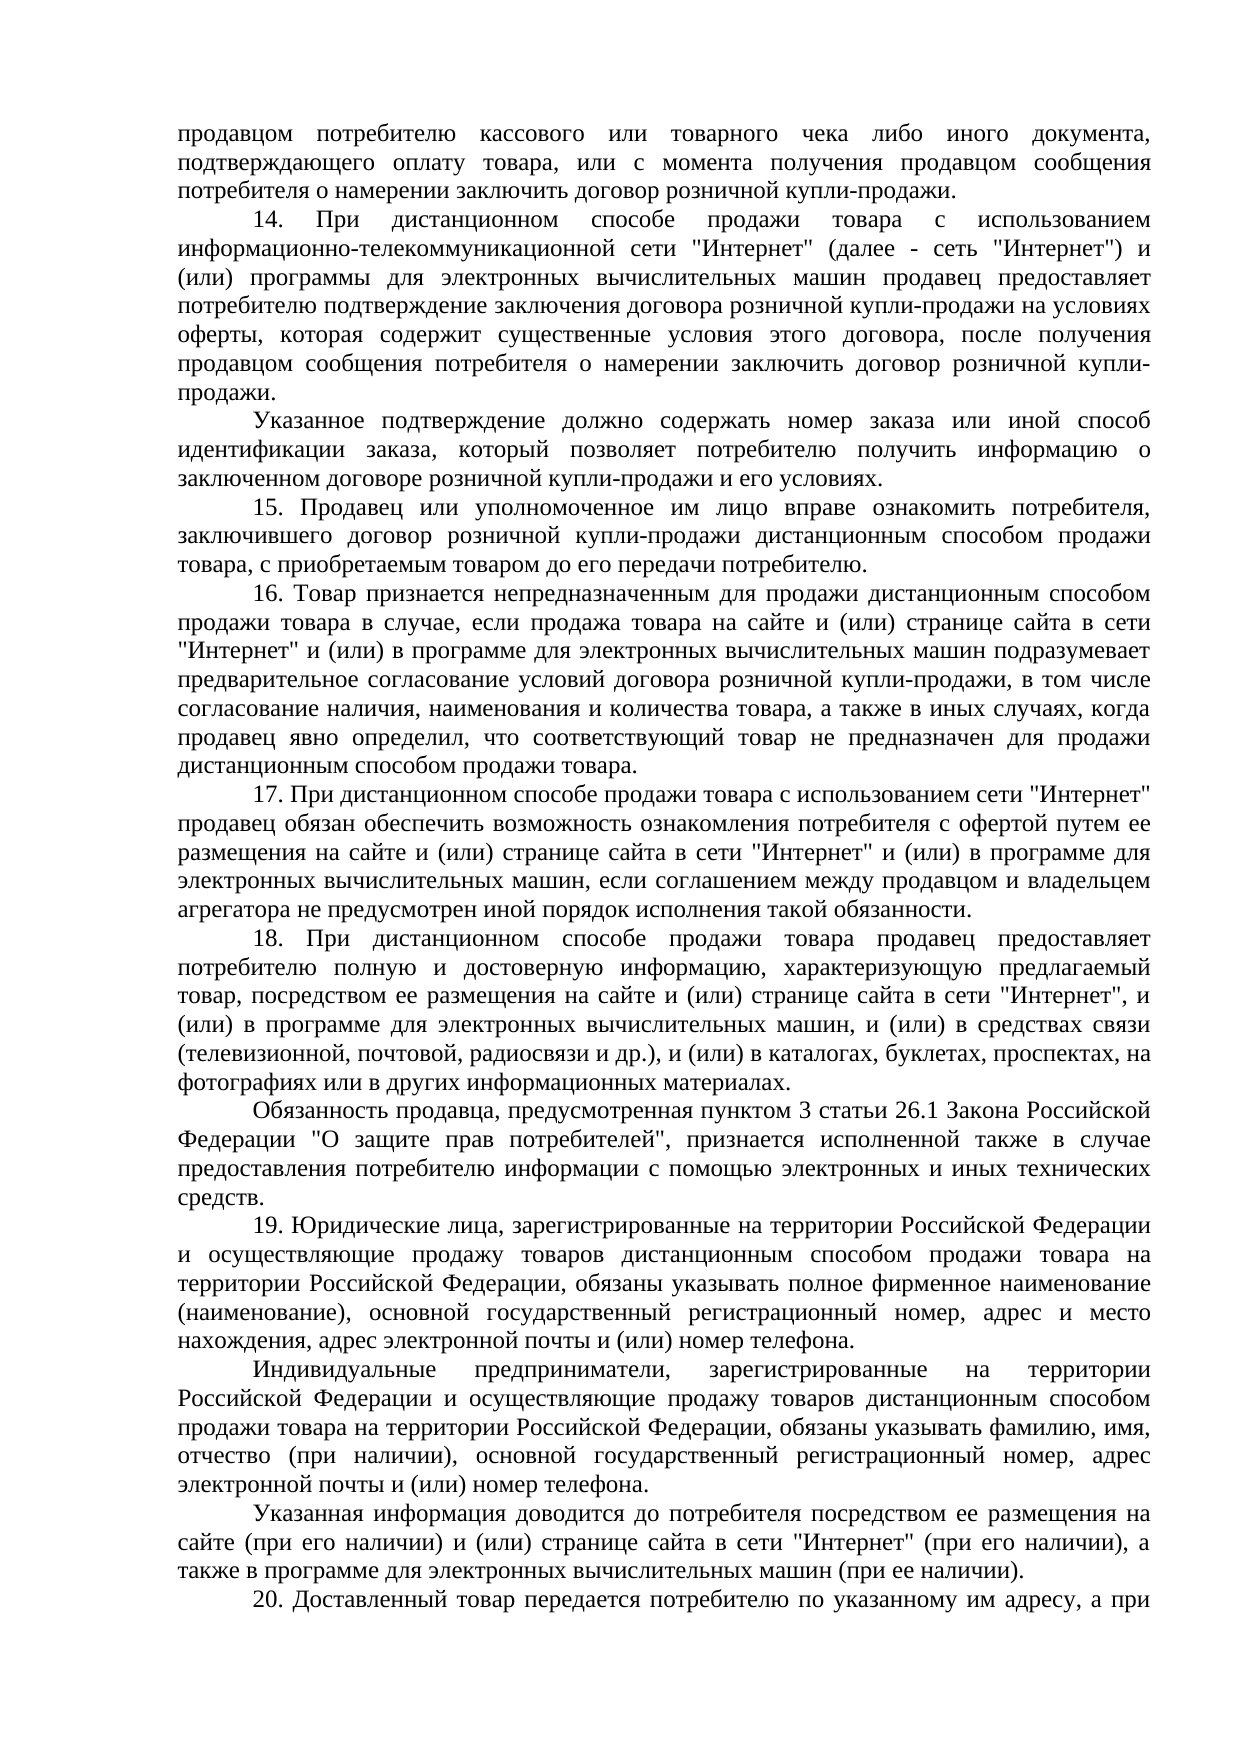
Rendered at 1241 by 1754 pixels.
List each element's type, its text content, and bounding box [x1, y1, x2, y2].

text 19. Юридические лица, зарегистрированные на территории Российской Федерации и осуществляющие продажу товаров дистанционным способом продажи товара на территории Российской Федерации, обязаны указывать полное фирменное наименование (наименование), основной государственный регистрационный номер, адрес и место нахождения, адрес электронной почты и (или) номер телефона. [177, 1211, 1152, 1354]
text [177, 1584, 1152, 1613]
text 15. Продавец или уполномоченное им лицо вправе ознакомить потребителя, заключившего договор розничной купли-продажи дистанционным способом продажи товара, с приобретаемым товаром до его передачи потребителю. [177, 492, 1152, 578]
text Указанная информация доводится до потребителя посредством ее размещения на сайте (при его наличии) и (или) странице сайта в сети "Интернет" (при его наличии), а также в программе для электронных вычислительных машин (при ее наличии). [177, 1498, 1152, 1584]
text 18. При дистанционном способе продажи товара продавец предоставляет потребителю полную и достоверную информацию, характеризующую предлагаемый товар, посредством ее размещения на сайте и (или) странице сайта в сети "Интернет", и (или) в программе для электронных вычислительных машин, и (или) в средствах связи (телевизионной, почтовой, радиосвязи и др.), и (или) в каталогах, буклетах, проспектах, на фотографиях или в других информационных материалах. [177, 923, 1152, 1096]
text 17. При дистанционном способе продажи товара с использованием сети "Интернет" продавец обязан обеспечить возможность ознакомления потребителя с офертой путем ее размещения на сайте и (или) странице сайта в сети "Интернет" и (или) в программе для электронных вычислительных машин, если соглашением между продавцом и владельцем агрегатора не предусмотрен иной порядок исполнения такой обязанности. [177, 779, 1152, 923]
text Индивидуальные предприниматели, зарегистрированные на территории Российской Федерации и осуществляющие продажу товаров дистанционным способом продажи товара на территории Российской Федерации, обязаны указывать фамилию, имя, отчество (при наличии), основной государственный регистрационный номер, адрес электронной почты и (или) номер телефона. [177, 1354, 1152, 1498]
text Указанное подтверждение должно содержать номер заказа или иной способ идентификации заказа, который позволяет потребителю получить информацию о заключенном договоре розничной купли-продажи и его условиях. [177, 406, 1152, 492]
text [177, 118, 1152, 204]
text Обязанность продавца, предусмотренная пунктом 3 статьи 26.1 Закона Российской Федерации "О защите прав потребителей", признается исполненной также в случае предоставления потребителю информации с помощью электронных и иных технических средств. [177, 1096, 1152, 1211]
text 16. Товар признается непредназначенным для продажи дистанционным способом продажи товара в случае, если продажа товара на сайте и (или) странице сайта в сети "Интернет" и (или) в программе для электронных вычислительных машин подразумевает предварительное согласование условий договора розничной купли-продажи, в том числе согласование наличия, наименования и количества товара, а также в иных случаях, когда продавец явно определил, что соответствующий товар не предназначен для продажи дистанционным способом продажи товара. [177, 578, 1152, 779]
text 14. При дистанционном способе продажи товара с использованием информационно-телекоммуникационной сети "Интернет" (далее - сеть "Интернет") и (или) программы для электронных вычислительных машин продавец предоставляет потребителю подтверждение заключения договора розничной купли-продажи на условиях оферты, которая содержит существенные условия этого договора, после получения продавцом сообщения потребителя о намерении заключить договор розничной купли-продажи. [177, 204, 1152, 406]
